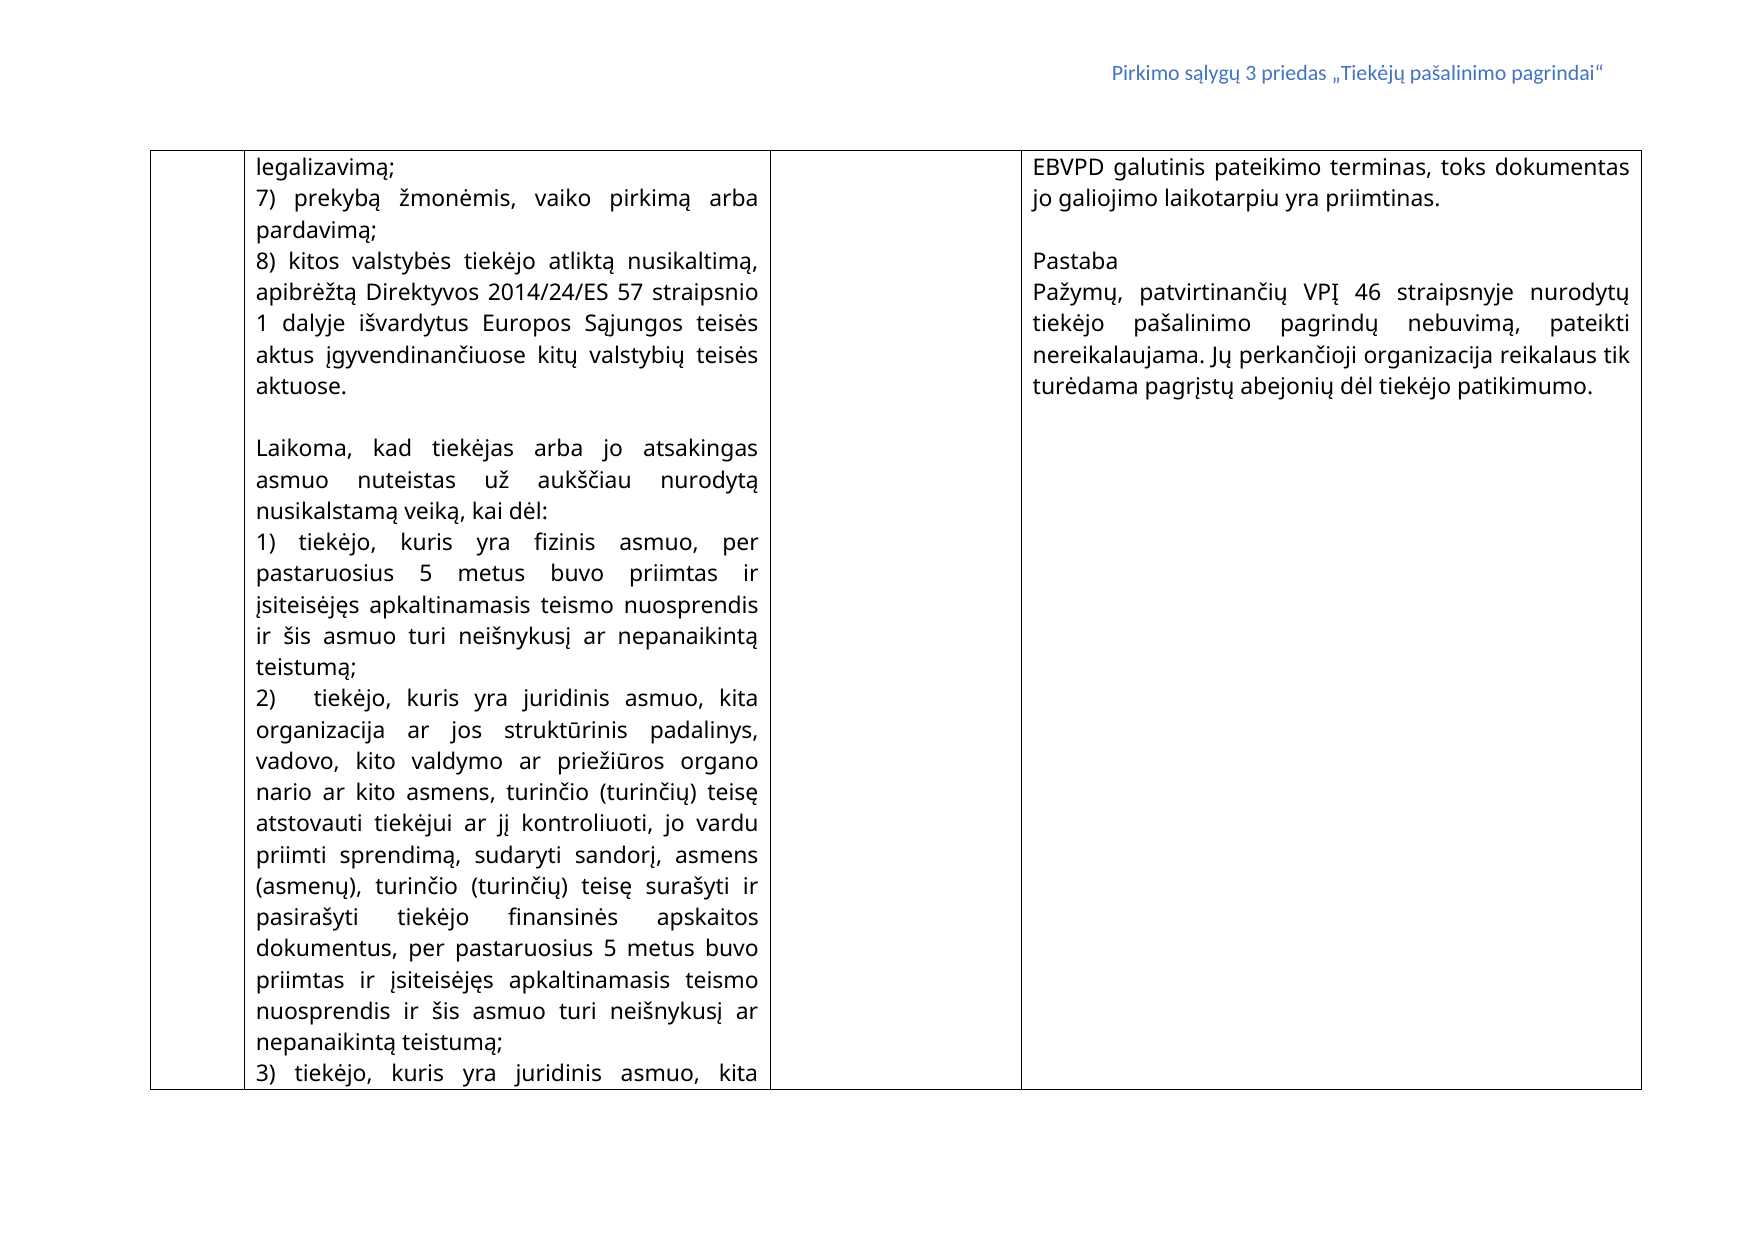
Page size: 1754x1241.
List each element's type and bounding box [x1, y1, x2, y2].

table_cell [151, 151, 244, 1088]
table_cell [771, 151, 1021, 1088]
table_cell [245, 151, 770, 1088]
table_cell [1022, 151, 1641, 1088]
